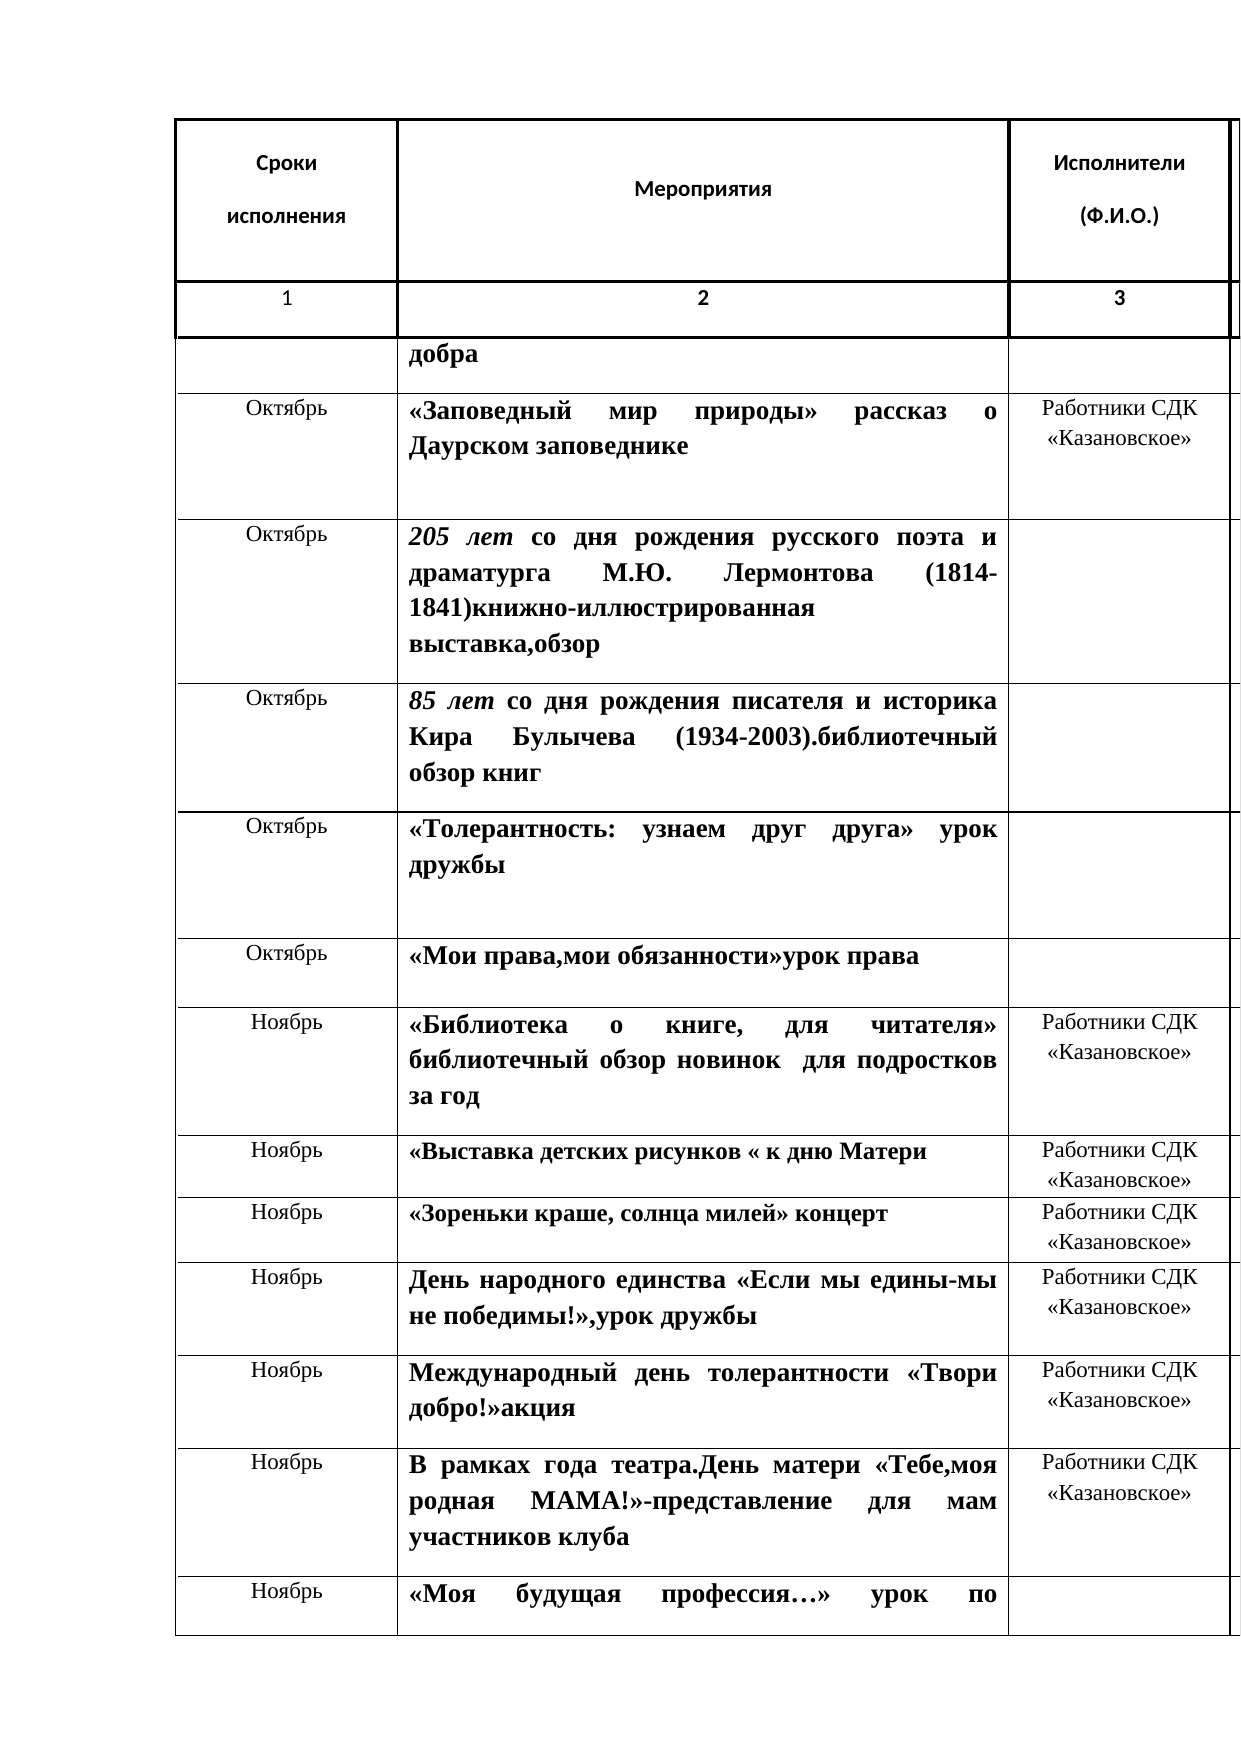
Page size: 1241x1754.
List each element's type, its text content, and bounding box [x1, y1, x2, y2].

table_header Мероприятия [399, 121, 1007, 280]
table_cell «Толерантность: узнаем друг друга» урок дружбы [398, 813, 1008, 938]
table_cell Работники СДК «Казановское» [1009, 1263, 1229, 1355]
table_cell Работники СДК «Казановское» [1009, 394, 1229, 519]
table_header Исполнители (Ф.И.О.) [1011, 121, 1228, 280]
table_cell В рамках года театра.День матери «Тебе,моя родная МАМА!»-представление для мам участников клуба [398, 1449, 1008, 1576]
table_cell Октябрь [176, 683, 397, 811]
table_cell Работники СДК «Казановское» [1009, 1008, 1229, 1135]
table_cell День народного единства «Если мы едины-мы не победимы!»,урок дружбы [398, 1263, 1008, 1355]
table_cell [1231, 520, 1240, 683]
table_cell [1009, 1577, 1229, 1635]
table_cell 3 [1011, 283, 1228, 336]
table_cell Октябрь [176, 336, 397, 393]
table_cell [1231, 939, 1240, 1007]
table_cell Ноябрь [176, 1135, 397, 1197]
table_cell Работники СДК «Казановское» [1009, 1198, 1229, 1262]
table_cell Ноябрь [176, 1355, 397, 1447]
table_cell «Заповедный мир природы» рассказ о Даурском заповеднике [398, 394, 1008, 519]
table_cell 205 лет со дня рождения русского поэта и драматурга М.Ю. Лермонтова (1814-1841)книжно-иллюстрированная выставка,обзор [398, 520, 1008, 683]
table_cell Октябрь [176, 393, 397, 519]
table_cell [1009, 520, 1229, 683]
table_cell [398, 339, 1008, 393]
table_cell «Выставка детских рисунков « к дню Матери [398, 1136, 1008, 1197]
table_cell Работники СДК «Казановское» [1009, 1136, 1229, 1197]
table_cell «Мои права,мои обязанности»урок права [398, 939, 1008, 1007]
table_cell Работники СДК «Казановское» [1009, 1356, 1229, 1447]
table_cell Октябрь [176, 519, 397, 683]
table_cell Ноябрь [176, 1197, 397, 1262]
table_header Сроки исполнения [177, 121, 396, 280]
table_cell Работники СДК «Казановское» [1009, 1449, 1229, 1576]
table_cell [1231, 813, 1240, 938]
table_cell 85 лет со дня рождения писателя и историка Кира Булычева (1934-2003).библиотечный обзор книг [398, 684, 1008, 811]
table_cell Октябрь [176, 938, 397, 1007]
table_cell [398, 1577, 1008, 1635]
table_cell «Зореньки краше, солнца милей» концерт [398, 1198, 1008, 1262]
table_cell [1231, 1577, 1240, 1635]
table_cell 1 [177, 283, 396, 336]
table_cell [1231, 339, 1240, 393]
table_cell Ноябрь [176, 1448, 397, 1576]
table_cell 2 [399, 283, 1007, 336]
table_cell Ноябрь [176, 1007, 397, 1135]
table_cell «Библиотека о книге, для читателя» библиотечный обзор новинок для подростков за год [398, 1008, 1008, 1135]
table_cell Октябрь [176, 811, 397, 938]
table_cell [1231, 684, 1240, 811]
table_cell [1009, 339, 1229, 393]
table_cell [1009, 813, 1229, 938]
table_cell Ноябрь [176, 1576, 397, 1635]
table_cell [1009, 684, 1229, 811]
table_cell Ноябрь [176, 1262, 397, 1355]
table_cell [1009, 939, 1229, 1007]
table_cell Международный день толерантности «Твори добро!»акция [398, 1356, 1008, 1447]
